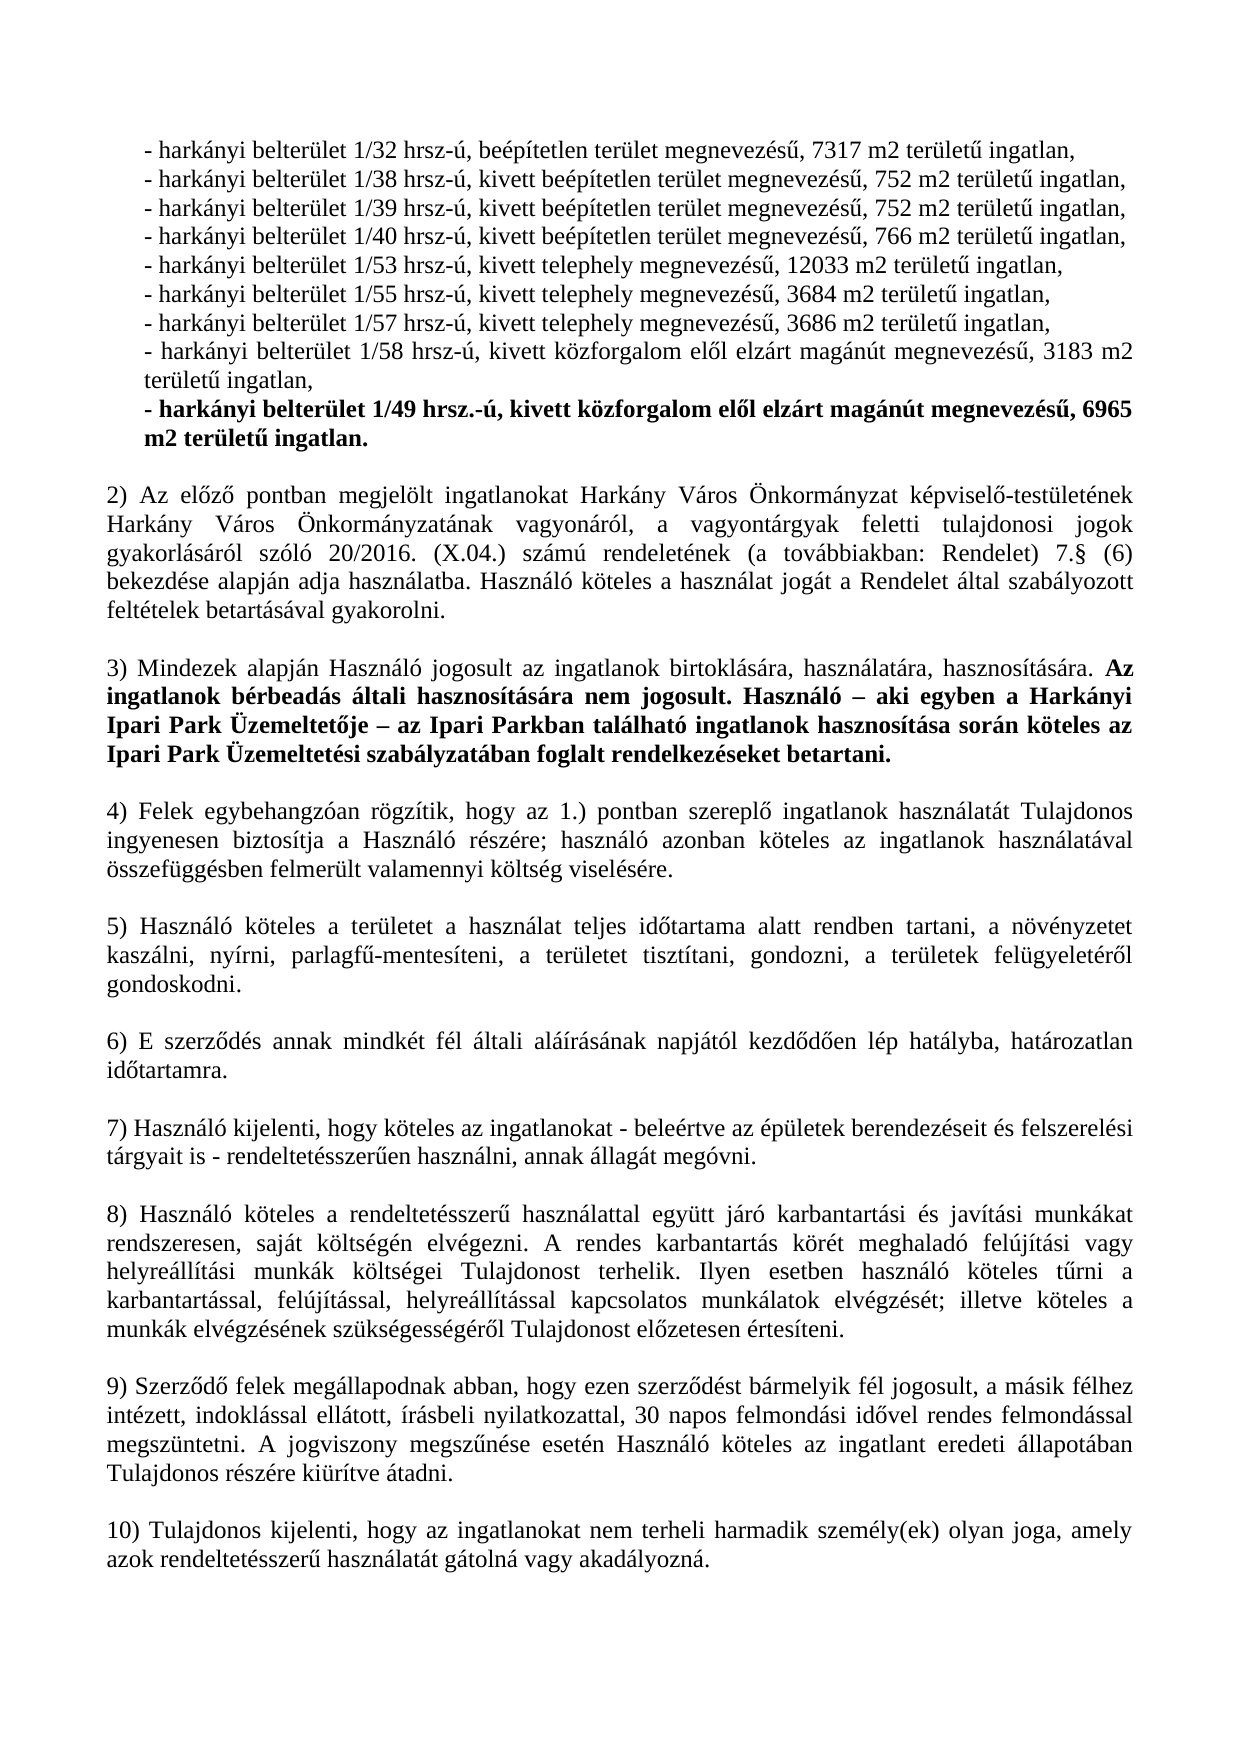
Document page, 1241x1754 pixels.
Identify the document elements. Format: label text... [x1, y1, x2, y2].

text 3) Mindezek alapján Használó jogosult az ingatlanok birtoklására, használatára, hasznosítására. Az ingatlanok bérbeadás általi hasznosítására nem jogosult. Használó – aki egyben a Harkányi Ipari Park Üzemeltetője – az Ipari Parkban található ingatlanok hasznosítása során köteles az Ipari Park Üzemeltetési szabályzatában foglalt rendelkezéseket betartani. [106, 653, 1134, 768]
text 6) E szerződés annak mindkét fél általi aláírásának napjától kezdődően lép hatályba, határozatlan időtartamra. [106, 1026, 1134, 1084]
text - harkányi belterület 1/49 hrsz.-ú, kivett közforgalom elől elzárt magánút megnevezésű, 6965 m2 területű ingatlan. [144, 394, 1134, 451]
text - harkányi belterület 1/39 hrsz-ú, kivett beépítetlen terület megnevezésű, 752 m2 területű ingatlan, [144, 193, 1134, 221]
text 4) Felek egybehangzóan rögzítik, hogy az 1.) pontban szereplő ingatlanok használatát Tulajdonos ingyenesen biztosítja a Használó részére; használó azonban köteles az ingatlanok használatával összefüggésben felmerült valamennyi költség viselésére. [106, 796, 1134, 883]
text - harkányi belterület 1/40 hrsz-ú, kivett beépítetlen terület megnevezésű, 766 m2 területű ingatlan, [144, 221, 1134, 250]
text - harkányi belterület 1/55 hrsz-ú, kivett telephely megnevezésű, 3684 m2 területű ingatlan, [144, 279, 1134, 308]
text - harkányi belterület 1/32 hrsz-ú, beépítetlen terület megnevezésű, 7317 m2 területű ingatlan, [144, 135, 1134, 164]
text 2) Az előző pontban megjelölt ingatlanokat Harkány Város Önkormányzat képviselő-testületének Harkány Város Önkormányzatának vagyonáról, a vagyontárgyak feletti tulajdonosi jogok gyakorlásáról szóló 20/2016. (X.04.) számú rendeletének (a továbbiakban: Rendelet) 7.§ (6) bekezdése alapján adja használatba. Használó köteles a használat jogát a Rendelet által szabályozott feltételek betartásával gyakorolni. [106, 480, 1134, 624]
text 8) Használó köteles a rendeltetésszerű használattal együtt járó karbantartási és javítási munkákat rendszeresen, saját költségén elvégezni. A rendes karbantartás körét meghaladó felújítási vagy helyreállítási munkák költségei Tulajdonost terhelik. Ilyen esetben használó köteles tűrni a karbantartással, felújítással, helyreállítással kapcsolatos munkálatok elvégzését; illetve köteles a munkák elvégzésének szükségességéről Tulajdonost előzetesen értesíteni. [106, 1199, 1134, 1343]
text 5) Használó köteles a területet a használat teljes időtartama alatt rendben tartani, a növényzetet kaszálni, nyírni, parlagfű-mentesíteni, a területet tisztítani, gondozni, a területek felügyeletéről gondoskodni. [106, 911, 1134, 998]
text - harkányi belterület 1/38 hrsz-ú, kivett beépítetlen terület megnevezésű, 752 m2 területű ingatlan, [144, 164, 1134, 193]
text 10) Tulajdonos kijelenti, hogy az ingatlanokat nem terheli harmadik személy(ek) olyan joga, amely azok rendeltetésszerű használatát gátolná vagy akadályozná. [106, 1515, 1134, 1573]
text - harkányi belterület 1/53 hrsz-ú, kivett telephely megnevezésű, 12033 m2 területű ingatlan, [144, 250, 1134, 279]
text 9) Szerződő felek megállapodnak abban, hogy ezen szerződést bármelyik fél jogosult, a másik félhez intézett, indoklással ellátott, írásbeli nyilatkozattal, 30 napos felmondási idővel rendes felmondással megszüntetni. A jogviszony megszűnése esetén Használó köteles az ingatlant eredeti állapotában Tulajdonos részére kiürítve átadni. [106, 1371, 1134, 1486]
text - harkányi belterület 1/58 hrsz-ú, kivett közforgalom elől elzárt magánút megnevezésű, 3183 m2 területű ingatlan, [144, 336, 1134, 394]
text 7) Használó kijelenti, hogy köteles az ingatlanokat - beleértve az épületek berendezéseit és felszerelési tárgyait is - rendeltetésszerűen használni, annak állagát megóvni. [106, 1113, 1134, 1170]
text - harkányi belterület 1/57 hrsz-ú, kivett telephely megnevezésű, 3686 m2 területű ingatlan, [144, 308, 1134, 336]
